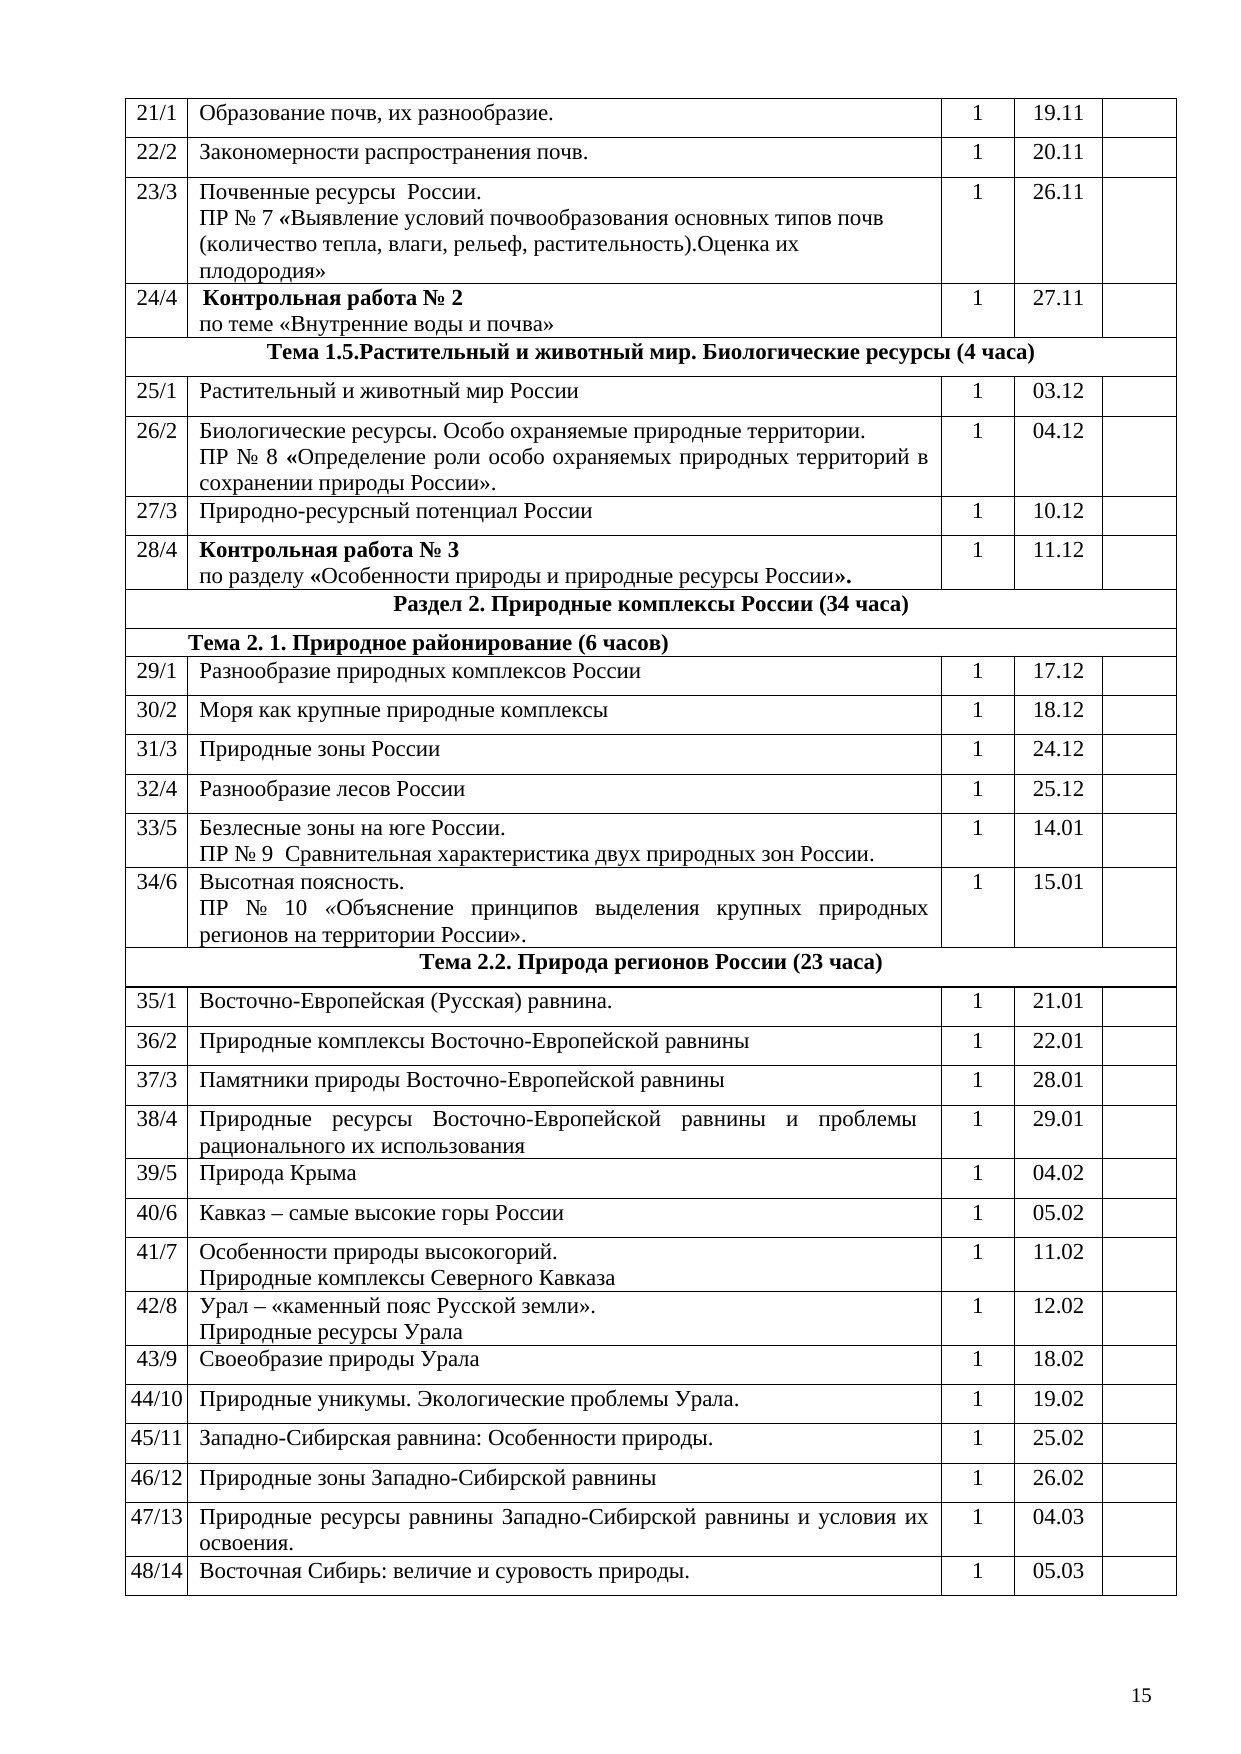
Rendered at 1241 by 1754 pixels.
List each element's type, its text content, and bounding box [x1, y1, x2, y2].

table_cell Разнообразие лесов России [188, 775, 941, 813]
table_cell 1 [942, 657, 1014, 695]
table_cell [1103, 1106, 1176, 1158]
table_cell 1 [942, 99, 1014, 137]
table_cell 11.02 [1015, 1238, 1102, 1291]
table_cell 47/13 [126, 1503, 187, 1556]
table_cell [1103, 1385, 1176, 1423]
table_cell Природные уникумы. Экологические проблемы Урала. [188, 1385, 941, 1423]
table_cell 1 [942, 1159, 1014, 1198]
table_cell 14.01 [1015, 814, 1102, 867]
table_cell 43/9 [126, 1346, 187, 1384]
table_cell 29/1 [126, 657, 187, 695]
table_cell 1 [942, 1503, 1014, 1556]
table_cell 1 [942, 1106, 1014, 1158]
table_cell 39/5 [126, 1159, 187, 1198]
table_cell Закономерности распространения почв. [188, 138, 941, 177]
table_cell Восточно-Европейская (Русская) равнина. [188, 988, 941, 1026]
table_cell [1103, 1066, 1176, 1104]
table_cell [1103, 735, 1176, 774]
table_cell 1 [942, 1027, 1014, 1065]
table_cell [1103, 497, 1176, 535]
table_cell Природные комплексы Восточно-Европейской равнины [188, 1027, 941, 1065]
table_cell 10.12 [1015, 497, 1102, 535]
table_cell 05.03 [1015, 1557, 1102, 1595]
table_cell Разнообразие природных комплексов России [188, 657, 941, 695]
table_cell Природные ресурсы Восточно-Европейской равнины и проблемы рационального их использования [188, 1106, 941, 1158]
table_cell 1 [942, 1199, 1014, 1237]
table_cell 25.02 [1015, 1424, 1102, 1463]
table_cell Кавказ – самые высокие горы России [188, 1199, 941, 1237]
table_cell 33/5 [126, 814, 187, 867]
table_cell 22/2 [126, 138, 187, 177]
table_cell 1 [942, 1292, 1014, 1344]
table_cell Высотная поясность. ПР № 10 «Объяснение принципов выделения крупных природных регионов на территории России». [188, 868, 941, 947]
table_cell Образование почв, их разнообразие. [188, 99, 941, 137]
table_cell 24.12 [1015, 735, 1102, 774]
table_cell [1103, 657, 1176, 695]
table_cell 12.02 [1015, 1292, 1102, 1344]
table_cell Восточная Сибирь: величие и суровость природы. [188, 1557, 941, 1595]
table_cell 1 [942, 775, 1014, 813]
table_cell [1103, 1238, 1176, 1291]
table_cell 1 [942, 138, 1014, 177]
table_cell [1103, 1159, 1176, 1198]
table_cell [1103, 814, 1176, 867]
table_cell 03.12 [1015, 377, 1102, 416]
table_cell [1103, 1346, 1176, 1384]
table_cell Природа Крыма [188, 1159, 941, 1198]
table_cell 21.01 [1015, 988, 1102, 1026]
table_cell 18.02 [1015, 1346, 1102, 1384]
table_cell 17.12 [1015, 657, 1102, 695]
table_cell [1103, 377, 1176, 416]
table_cell 1 [942, 814, 1014, 867]
table_cell 26.11 [1015, 178, 1102, 283]
table_cell 26/2 [126, 417, 187, 496]
table_cell 1 [942, 696, 1014, 734]
table_cell 29.01 [1015, 1106, 1102, 1158]
table_cell 46/12 [126, 1464, 187, 1502]
table_cell 1 [942, 868, 1014, 947]
table_cell 25.12 [1015, 775, 1102, 813]
table_cell 1 [942, 417, 1014, 496]
table_cell 20.11 [1015, 138, 1102, 177]
table_cell 34/6 [126, 868, 187, 947]
table_cell 27.11 [1015, 284, 1102, 337]
table_cell [1103, 417, 1176, 496]
table_cell 41/7 [126, 1238, 187, 1291]
table_cell [1103, 138, 1176, 177]
table_cell 31/3 [126, 735, 187, 774]
table_cell 1 [942, 377, 1014, 416]
table_cell 05.02 [1015, 1199, 1102, 1237]
table_cell [1103, 1292, 1176, 1344]
table_cell 1 [942, 1346, 1014, 1384]
table_cell 38/4 [126, 1106, 187, 1158]
table_cell 30/2 [126, 696, 187, 734]
table_cell 28.01 [1015, 1066, 1102, 1104]
table_cell Своеобразие природы Урала [188, 1346, 941, 1384]
table_cell [1103, 1503, 1176, 1556]
table_cell Моря как крупные природные комплексы [188, 696, 941, 734]
table_cell 1 [942, 1557, 1014, 1595]
table_cell 44/10 [126, 1385, 187, 1423]
table_cell [1103, 988, 1176, 1026]
table_cell [1103, 1199, 1176, 1237]
table_cell 48/14 [126, 1557, 187, 1595]
table_cell 1 [942, 1238, 1014, 1291]
table_cell 1 [942, 735, 1014, 774]
table_cell 15.01 [1015, 868, 1102, 947]
table_cell 40/6 [126, 1199, 187, 1237]
table_cell 21/1 [126, 99, 187, 137]
table_cell 1 [942, 1066, 1014, 1104]
table_cell [1103, 178, 1176, 283]
table_cell Памятники природы Восточно-Европейской равнины [188, 1066, 941, 1104]
table_cell 22.01 [1015, 1027, 1102, 1065]
table_cell Природные ресурсы равнины Западно-Сибирской равнины и условия их освоения. [188, 1503, 941, 1556]
table_cell 26.02 [1015, 1464, 1102, 1502]
table_cell 04.02 [1015, 1159, 1102, 1198]
table_cell 04.12 [1015, 417, 1102, 496]
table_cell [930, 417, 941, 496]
table_cell 1 [942, 1424, 1014, 1463]
table_cell 1 [942, 284, 1014, 337]
table_cell 32/4 [126, 775, 187, 813]
table_cell 1 [942, 1464, 1014, 1502]
table_cell 25/1 [126, 377, 187, 416]
table_cell 19.02 [1015, 1385, 1102, 1423]
table_cell 42/8 [126, 1292, 187, 1344]
table_cell 11.12 [1015, 536, 1102, 589]
table_cell [1103, 536, 1176, 589]
table_cell Раздел 2. Природные комплексы России (34 часа) [126, 590, 1176, 628]
table_cell 18.12 [1015, 696, 1102, 734]
table_cell Контрольная работа № 2 по теме «Внутренние воды и почва» [188, 284, 941, 337]
table_cell Безлесные зоны на юге России. ПР № 9 Сравнительная характеристика двух природных зон России. [188, 814, 941, 867]
table_cell Урал – «каменный пояс Русской земли». Природные ресурсы Урала [188, 1292, 941, 1344]
table_cell Особенности природы высокогорий. Природные комплексы Северного Кавказа [188, 1238, 941, 1291]
table_cell 1 [942, 1385, 1014, 1423]
table_cell Природно-ресурсный потенциал России [188, 497, 941, 535]
table_cell Контрольная работа № 3 по разделу «Особенности природы и природные ресурсы России». [188, 536, 941, 589]
table_cell 04.03 [1015, 1503, 1102, 1556]
table_cell 36/2 [126, 1027, 187, 1065]
table_cell 27/3 [126, 497, 187, 535]
table_cell Природные зоны России [188, 735, 941, 774]
table_cell 37/3 [126, 1066, 187, 1104]
table_cell Западно-Сибирская равнина: Особенности природы. [188, 1424, 941, 1463]
table_cell [1103, 284, 1176, 337]
table_cell 45/11 [126, 1424, 187, 1463]
table_cell Почвенные ресурсы России. ПР № 7 «Выявление условий почвообразования основных типов почв (количество тепла, влаги, рельеф, растительность).Оценка их плодородия» [188, 178, 941, 283]
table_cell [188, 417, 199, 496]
table_cell 28/4 [126, 536, 187, 589]
table_cell 1 [942, 536, 1014, 589]
table_cell 24/4 [126, 284, 187, 337]
table_cell 23/3 [126, 178, 187, 283]
table_cell 19.11 [1015, 99, 1102, 137]
table_cell 35/1 [126, 988, 187, 1026]
table_cell Растительный и животный мир России [188, 377, 941, 416]
table_cell [1103, 99, 1176, 137]
table_cell [1103, 1027, 1176, 1065]
table_cell [1103, 696, 1176, 734]
table_cell 1 [942, 988, 1014, 1026]
table_cell [1103, 1464, 1176, 1502]
table_cell [1103, 1557, 1176, 1595]
table_cell [1103, 868, 1176, 947]
table_cell [1103, 775, 1176, 813]
table_cell Тема 2. 1. Природное районирование (6 часов) [126, 629, 1176, 656]
table_cell Тема 2.2. Природа регионов России (23 часа) [126, 948, 1176, 986]
table_cell 1 [942, 178, 1014, 283]
table_cell Природные зоны Западно-Сибирской равнины [188, 1464, 941, 1502]
table_cell Тема 1.5.Растительный и животный мир. Биологические ресурсы (4 часа) [126, 338, 1176, 376]
table_cell [1103, 1424, 1176, 1463]
table_cell 1 [942, 497, 1014, 535]
